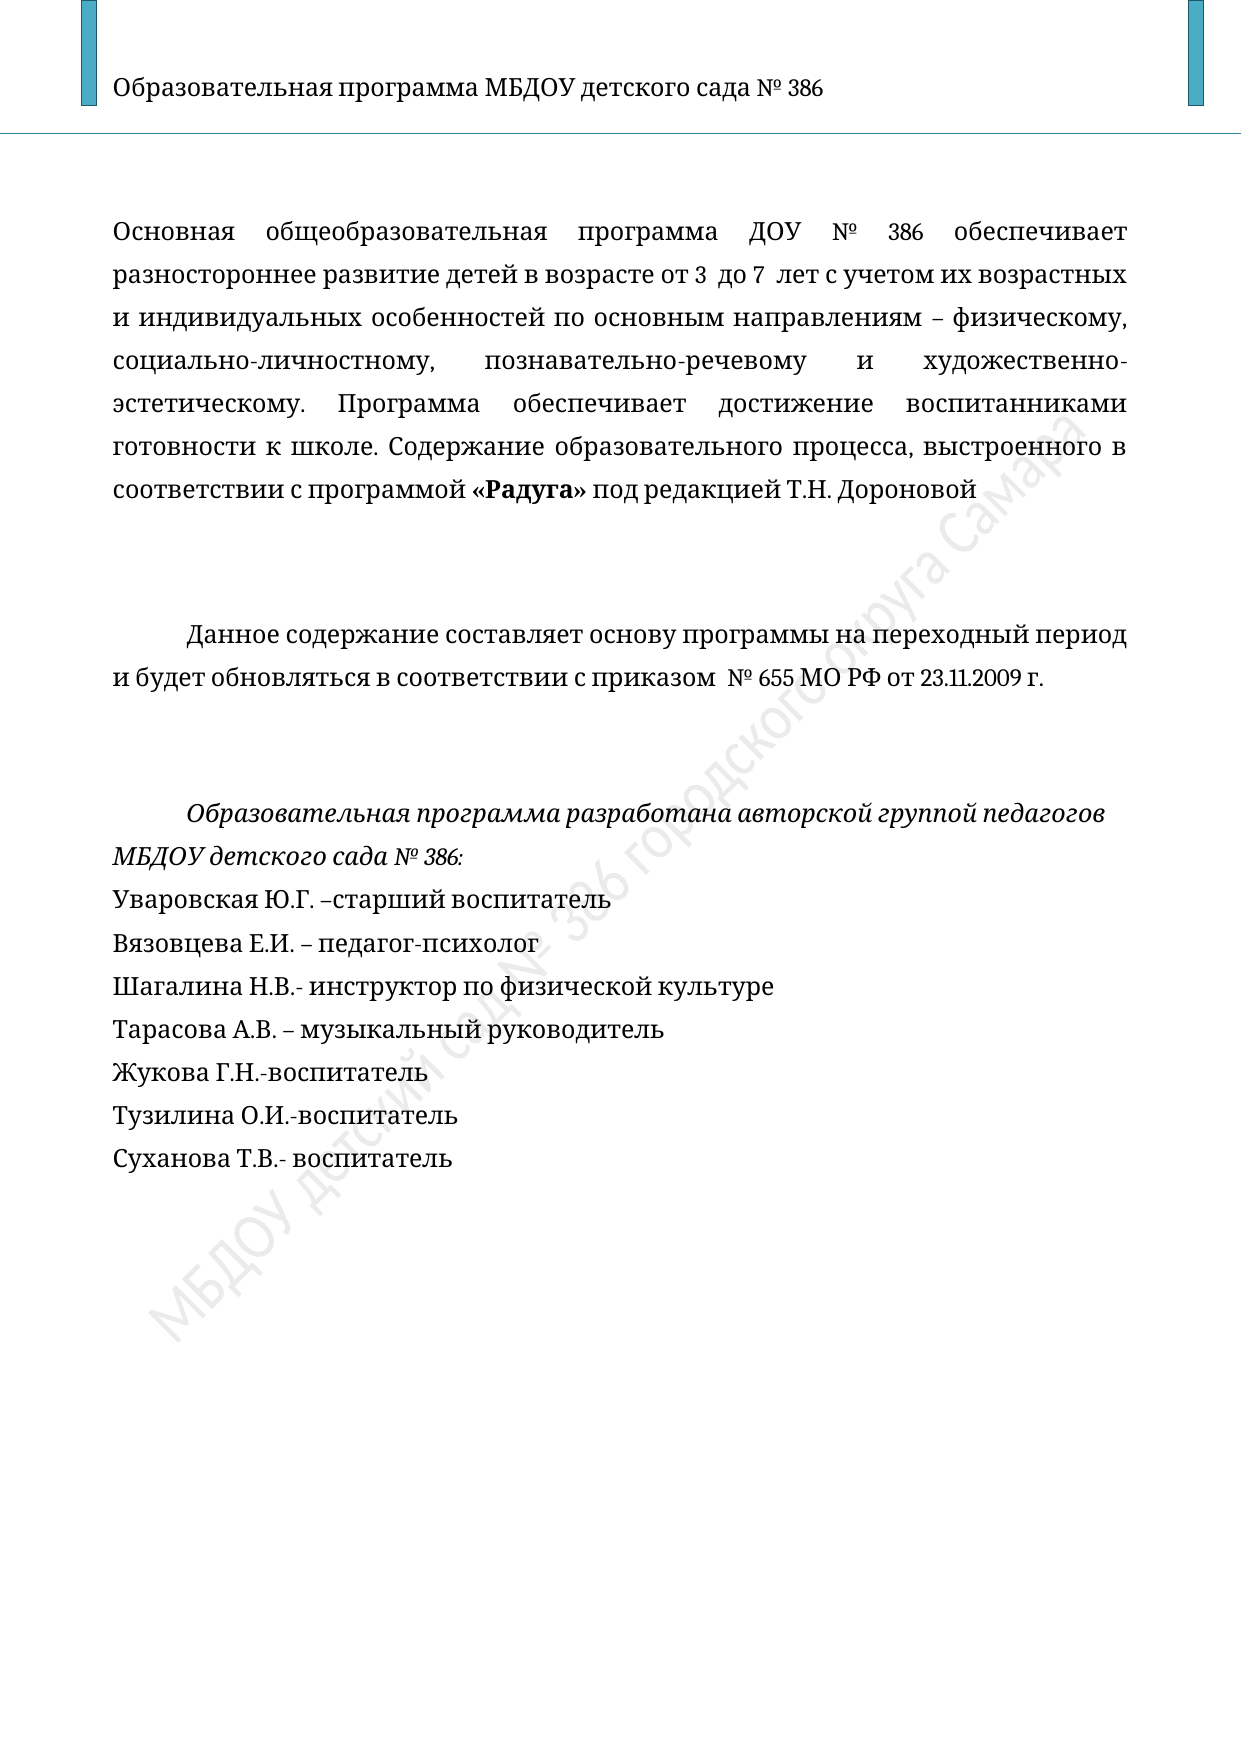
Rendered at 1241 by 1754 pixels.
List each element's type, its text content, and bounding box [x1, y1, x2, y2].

text Тарасова А.В. – музыкальный руководитель [112, 1016, 1128, 1044]
text Основная общеобразовательная программа ДОУ № 386 обеспечивает разностороннее развитие детей в возрасте от 3 до 7 лет с учетом их возрастных и индивидуальных особенностей по основным направлениям – физическому, социально-личностному, познавательно-речевому и художественно-эстетическому. Программа обеспечивает достижение воспитанниками готовности к школе. Содержание образовательного процесса, выстроенного в соответствии с программой «Радуга» под редакцией Т.Н. Дороновой [112, 217, 1128, 505]
text Жукова Г.Н.-воспитатель [112, 1059, 1128, 1088]
text Суханова Т.В.- воспитатель [112, 1145, 1128, 1174]
text Уваровская Ю.Г. –старший воспитатель [112, 886, 1128, 915]
text Тузилина О.И.-воспитатель [112, 1102, 1128, 1131]
text Образовательная программа разработана авторской группой педагогов МБДОУ детского сада № 386: [112, 800, 1128, 872]
text Вязовцева Е.И. – педагог-психолог [112, 929, 1128, 958]
text Шагалина Н.В.- инструктор по физической культуре [112, 973, 1128, 1001]
text Данное содержание составляет основу программы на переходный период и будет обновляться в соответствии с приказом № 655 МО РФ от 23.11.2009 г. [112, 621, 1128, 693]
